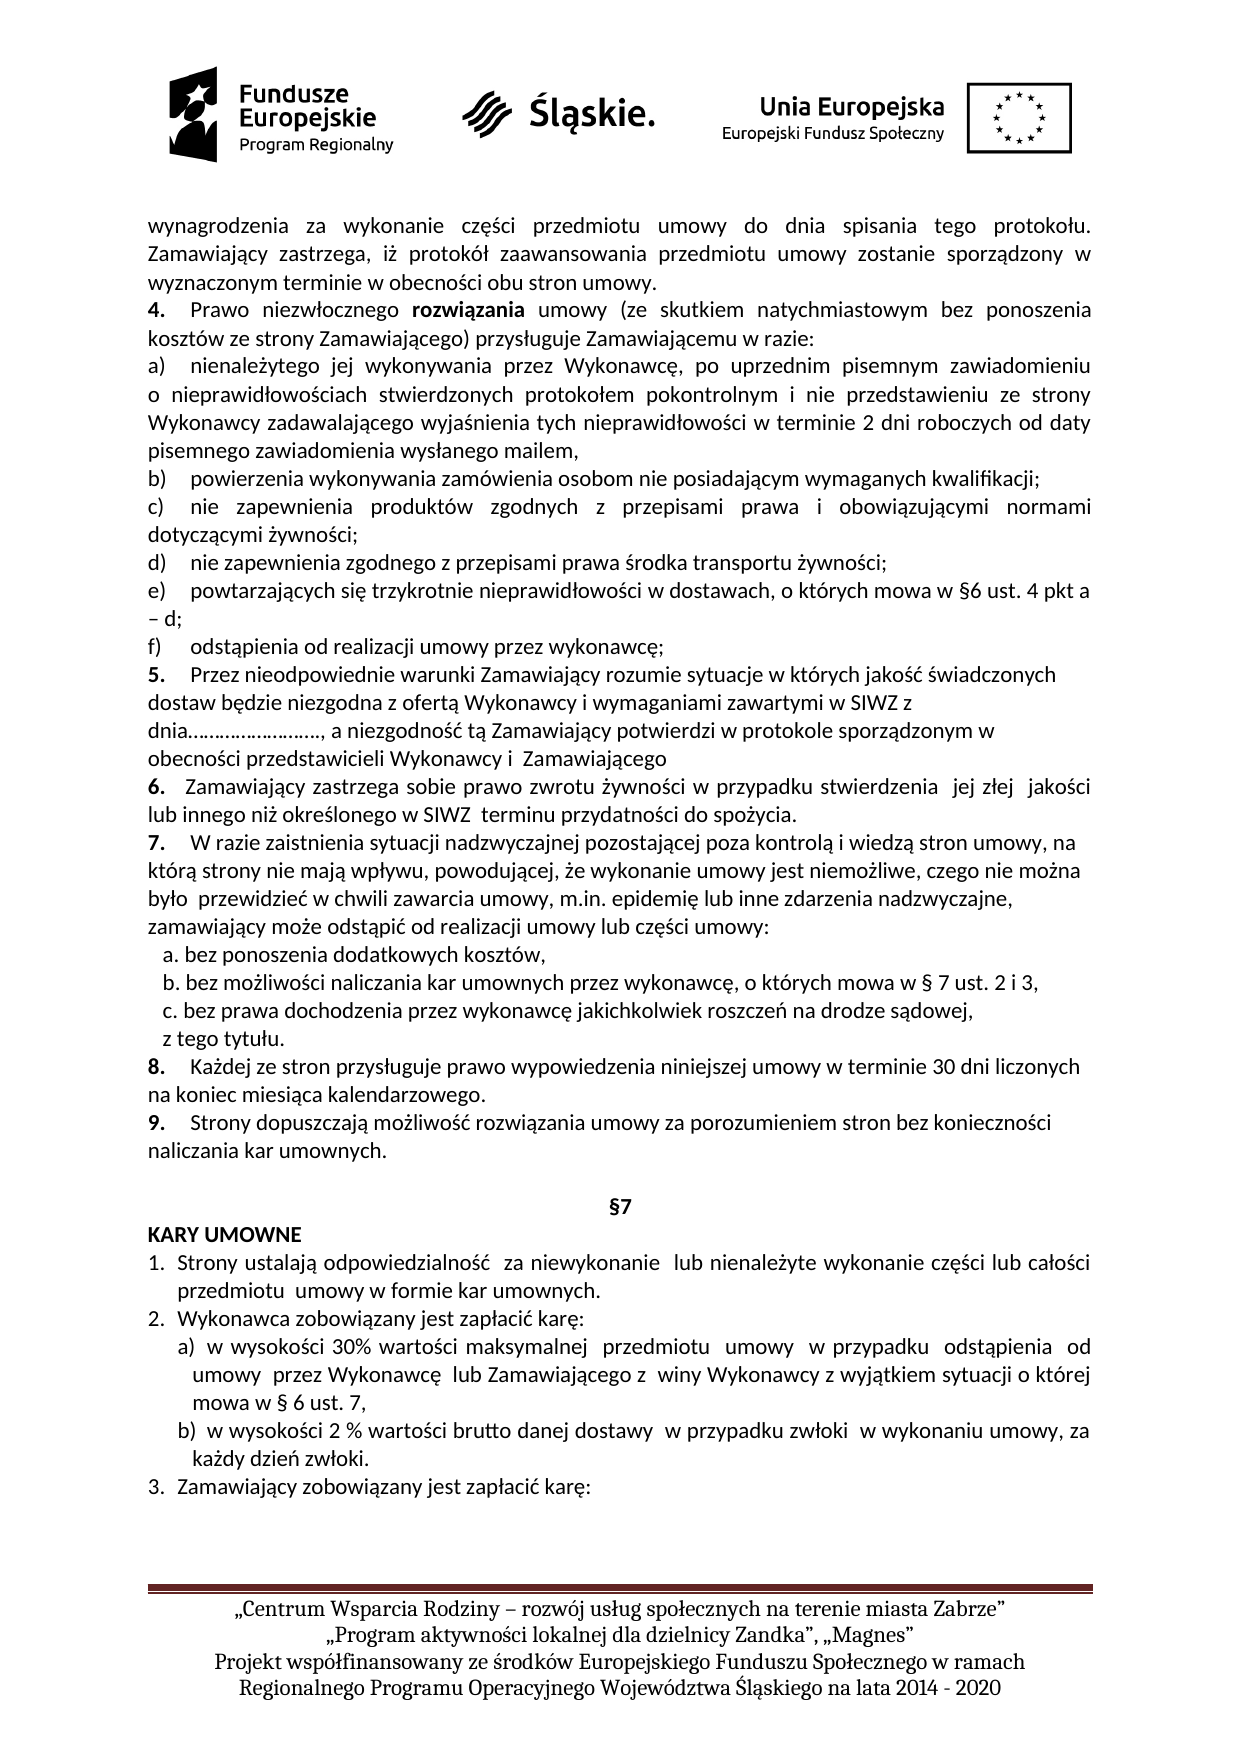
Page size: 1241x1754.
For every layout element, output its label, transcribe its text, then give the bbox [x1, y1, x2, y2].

list Przez nieodpowiednie warunki Zamawiający rozumie sytuacje w których jakość świadczonych dostaw będzie niezgodna z ofertą Wykonawcy i wymaganiami zawartymi w SIWZ z dnia……………………., a niezgodność tą Zamawiający potwierdzi w protokole sporządzonym w obecności przedstawicieli Wykonawcy i Zamawiającego [148, 660, 1093, 772]
list Zamawiający zastrzega sobie prawo zwrotu żywności w przypadku stwierdzenia jej złej jakości lub innego niż określonego w SIWZ terminu przydatności do spożycia. [148, 772, 1093, 828]
list powierzenia wykonywania zamówienia osobom nie posiadającym wymaganych kwalifikacji; [148, 464, 1093, 492]
list W razie zaistnienia sytuacji nadzwyczajnej pozostającej poza kontrolą i wiedzą stron umowy, na którą strony nie mają wpływu, powodującej, że wykonanie umowy jest niemożliwe, czego nie można było przewidzieć w chwili zawarcia umowy, m.in. epidemię lub inne zdarzenia nadzwyczajne, zamawiający może odstąpić od realizacji umowy lub części umowy: [148, 828, 1093, 940]
text c. bez prawa dochodzenia przez wykonawcę jakichkolwiek roszczeń na drodze sądowej, [162, 996, 1093, 1024]
picture [147, 44, 1094, 184]
text KARY UMOWNE [148, 1220, 1093, 1248]
list Prawo niezwłocznego rozwiązania umowy (ze skutkiem natychmiastowym bez ponoszenia kosztów ze strony Zamawiającego) przysługuje Zamawiającemu w razie: [148, 296, 1093, 352]
list Strony ustalają odpowiedzialność za niewykonanie lub nienależyte wykonanie części lub całości przedmiotu umowy w formie kar umownych. [148, 1248, 1093, 1304]
list odstąpienia od realizacji umowy przez wykonawcę; [148, 632, 1093, 660]
text z tego tytułu. [162, 1024, 1093, 1052]
text a. bez ponoszenia dodatkowych kosztów, [162, 940, 1093, 968]
list w wysokości 2 % wartości brutto danej dostawy w przypadku zwłoki w wykonaniu umowy, za każdy dzień zwłoki. [177, 1416, 1093, 1472]
list Zamawiający zobowiązany jest zapłacić karę: [148, 1472, 1093, 1501]
list nie zapewnienia produktów zgodnych z przepisami prawa i obowiązującymi normami dotyczącymi żywności; [148, 492, 1093, 548]
list Każdej ze stron przysługuje prawo wypowiedzenia niniejszej umowy w terminie 30 dni liczonych na koniec miesiąca kalendarzowego. [148, 1052, 1093, 1108]
list nienależytego jej wykonywania przez Wykonawcę, po uprzednim pisemnym zawiadomieniu o nieprawidłowościach stwierdzonych protokołem pokontrolnym i nie przedstawieniu ze strony Wykonawcy zadawalającego wyjaśnienia tych nieprawidłowości w terminie 2 dni roboczych od daty pisemnego zawiadomienia wysłanego mailem, [148, 352, 1093, 464]
list powtarzających się trzykrotnie nieprawidłowości w dostawach, o których mowa w §6 ust. 4 pkt a – d; [148, 576, 1093, 632]
list Strony dopuszczają możliwość rozwiązania umowy za porozumieniem stron bez konieczności naliczania kar umownych. [148, 1108, 1093, 1164]
list Wykonawca zobowiązany jest zapłacić karę: [148, 1304, 1093, 1332]
list w wysokości 30% wartości maksymalnej przedmiotu umowy w przypadku odstąpienia od umowy przez Wykonawcę lub Zamawiającego z winy Wykonawcy z wyjątkiem sytuacji o której mowa w § 6 ust. 7, [177, 1332, 1093, 1416]
text §7 [148, 1192, 1093, 1220]
list nie zapewnienia zgodnego z przepisami prawa środka transportu żywności; [148, 548, 1093, 576]
text b. bez możliwości naliczania kar umownych przez wykonawcę, o których mowa w § 7 ust. 2 i 3, [162, 968, 1093, 996]
